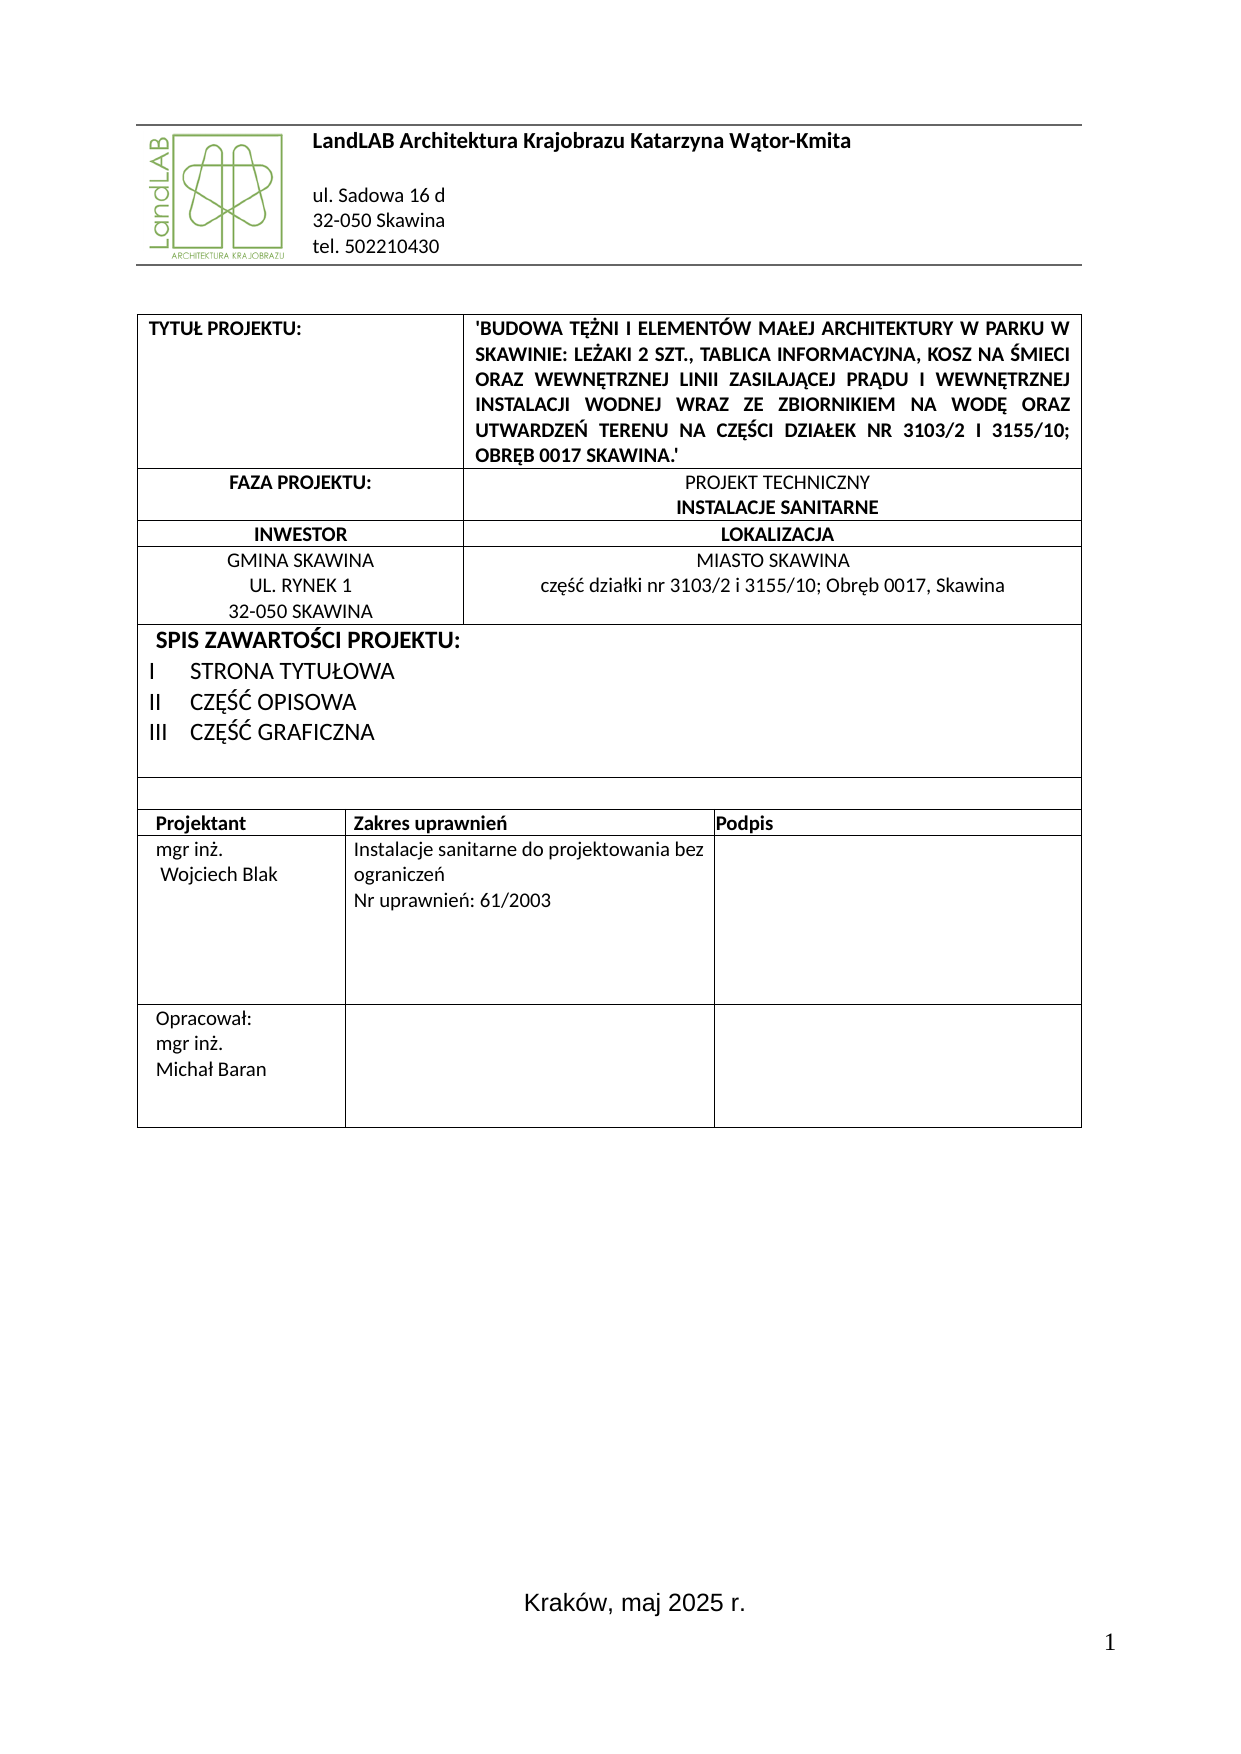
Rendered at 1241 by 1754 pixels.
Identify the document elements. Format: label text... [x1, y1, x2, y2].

table_cell Opracował: mgr inż. Michał Baran [138, 1005, 345, 1127]
table_cell Projektant [138, 810, 345, 835]
table_cell [346, 1005, 714, 1127]
table_cell INWESTOR [138, 521, 463, 546]
table_cell [715, 1005, 1081, 1127]
table_cell PROJEKT TECHNICZNY INSTALACJE SANITARNE [464, 469, 1081, 520]
picture [143, 131, 285, 259]
table_cell FAZA PROJEKTU: [138, 469, 463, 520]
table_cell LOKALIZACJA [464, 521, 1081, 546]
text Kraków, maj 2025 r. [153, 1588, 1116, 1617]
table_cell GMINA SKAWINA UL. RYNEK 1 32-050 SKAWINA [138, 547, 463, 623]
table_cell mgr inż. Wojciech Blak [138, 836, 345, 1004]
table_cell Podpis [715, 810, 1081, 835]
table_header TYTUŁ PROJEKTU: [138, 315, 463, 468]
table_cell [715, 836, 1081, 1004]
table_header [136, 126, 285, 264]
table_cell Zakres uprawnień [346, 810, 714, 835]
table_cell MIASTO SKAWINA część działki nr 3103/2 i 3155/10; Obręb 0017, Skawina [464, 547, 1081, 623]
table_cell [138, 778, 1081, 809]
table_cell SPIS ZAWARTOŚCI PROJEKTU: I STRONA TYTUŁOWA II CZĘŚĆ OPISOWA III CZĘŚĆ GRAFICZNA [138, 625, 1081, 777]
table_header 'BUDOWA TĘŻNI I ELEMENTÓW MAŁEJ ARCHITEKTURY W PARKU W SKAWINIE: LEŻAKI 2 SZT., TABLICA INFORMACYJNA, KOSZ NA ŚMIECI ORAZ WEWNĘTRZNEJ LINII ZASILAJĄCEJ PRĄDU I WEWNĘTRZNEJ INSTALACJI WODNEJ WRAZ ZE ZBIORNIKIEM NA WODĘ ORAZ UTWARDZEŃ TERENU NA CZĘŚCI DZIAŁEK NR 3103/2 I 3155/10; OBRĘB 0017 SKAWINA.' [464, 315, 1081, 468]
table_header LandLAB Architektura Krajobrazu Katarzyna Wątor-Kmita ul. Sadowa 16 d 32-050 Skawina tel. 502210430 [285, 126, 1082, 264]
table_cell Instalacje sanitarne do projektowania bez ograniczeń Nr uprawnień: 61/2003 [346, 836, 714, 1004]
